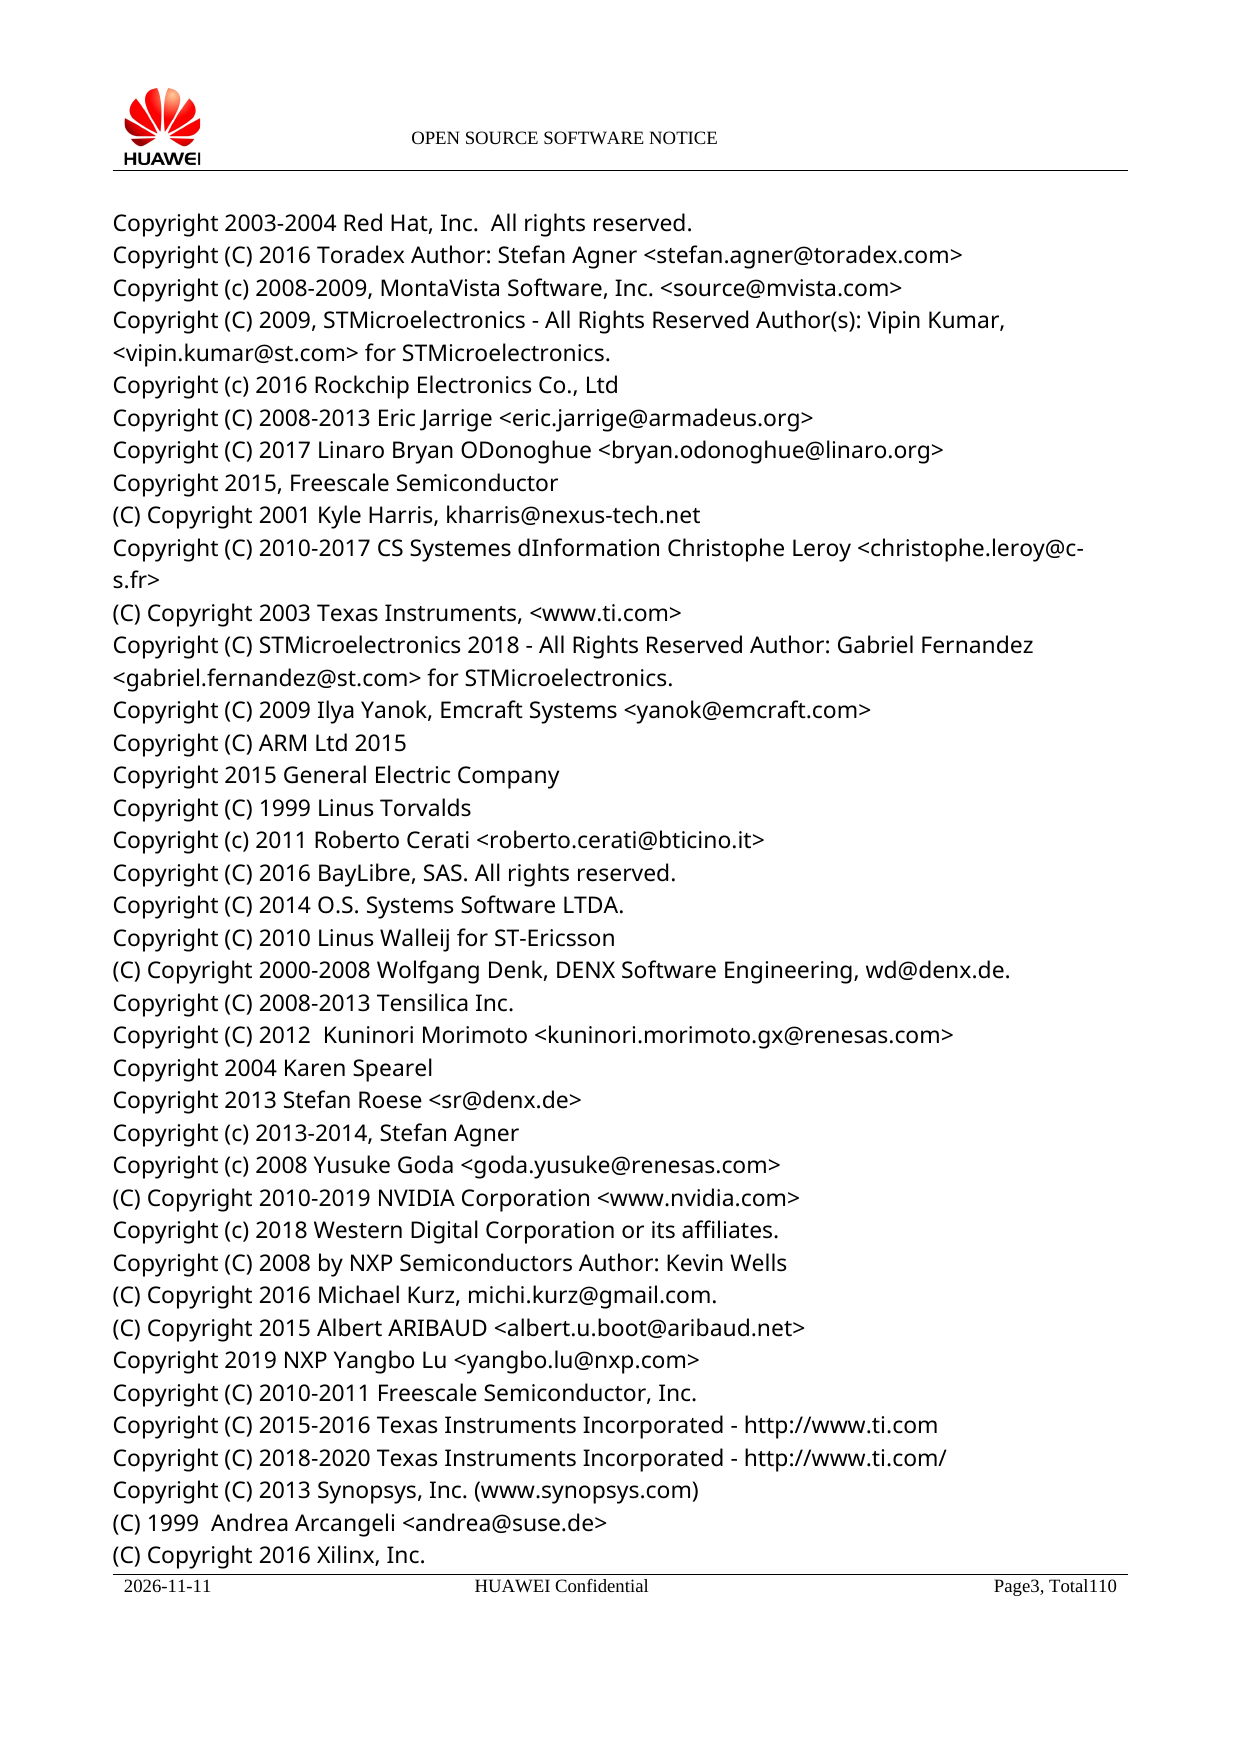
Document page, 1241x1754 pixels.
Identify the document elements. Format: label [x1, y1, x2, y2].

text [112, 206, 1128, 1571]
picture [124, 88, 201, 165]
